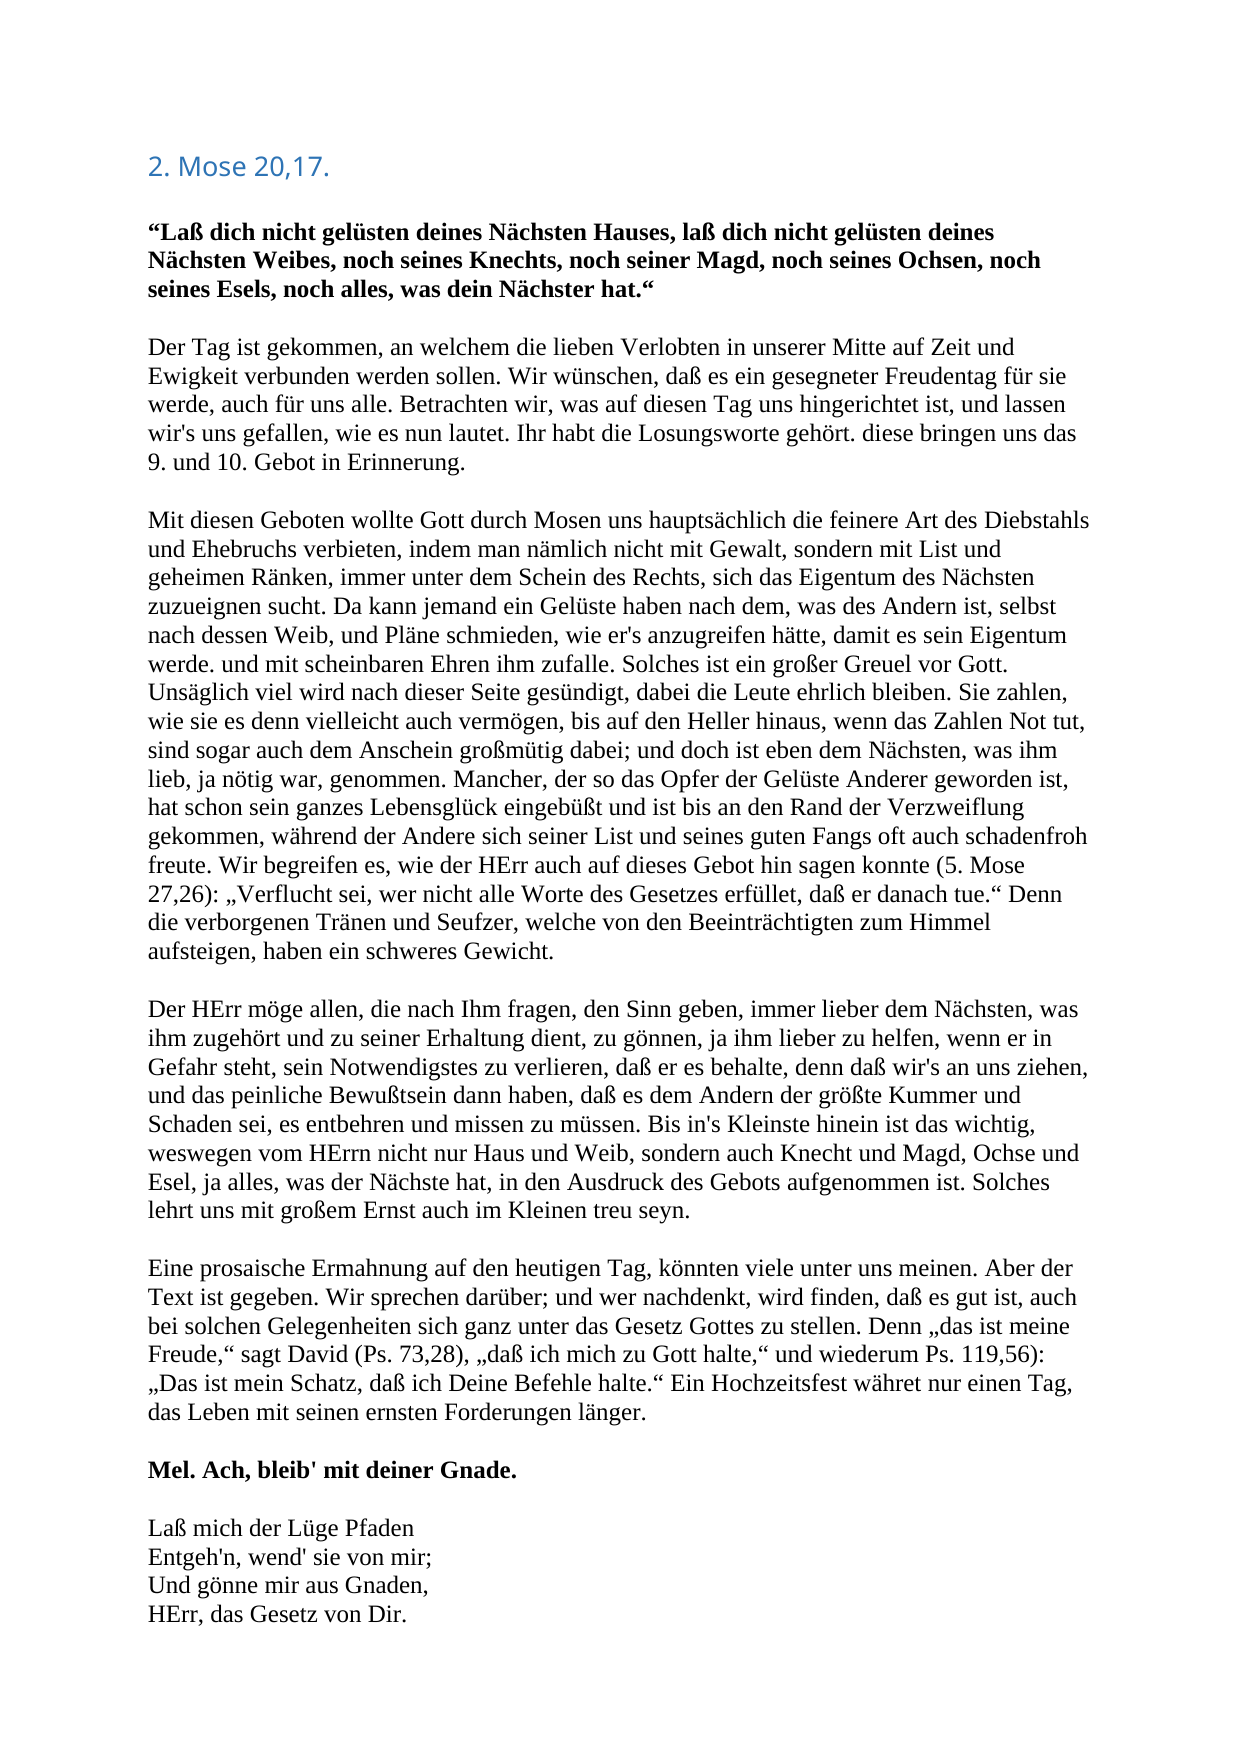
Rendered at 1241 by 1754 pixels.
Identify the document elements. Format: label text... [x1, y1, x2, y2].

text Der HErr möge allen, die nach Ihm fragen, den Sinn geben, immer lieber dem Nächsten, was ihm zugehört und zu seiner Erhaltung dient, zu gönnen, ja ihm lieber zu helfen, wenn er in Gefahr steht, sein Notwendigstes zu verlieren, daß er es behalte, denn daß wir's an uns ziehen, und das peinliche Bewußtsein dann haben, daß es dem Andern der größte Kummer und Schaden sei, es entbehren und missen zu müssen. Bis in's Kleinste hinein ist das wichtig, weswegen vom HErrn nicht nur Haus und Weib, sondern auch Knecht und Magd, Ochse und Esel, ja alles, was der Nächste hat, in den Ausdruck des Gebots aufgenommen ist. Solches lehrt uns mit großem Ernst auch im Kleinen treu seyn. [148, 994, 1093, 1224]
text Mel. Ach, bleib' mit deiner Gnade. [148, 1455, 1093, 1484]
subtitle 2. Mose 20,17. [148, 148, 1093, 184]
text “Laß dich nicht gelüsten deines Nächsten Hauses, laß dich nicht gelüsten deines Nächsten Weibes, noch seines Knechts, noch seiner Magd, noch seines Ochsen, noch seines Esels, noch alles, was dein Nächster hat.“ [148, 217, 1093, 303]
text Der Tag ist gekommen, an welchem die lieben Verlobten in unserer Mitte auf Zeit und Ewigkeit verbunden werden sollen. Wir wünschen, daß es ein gesegneter Freudentag für sie werde, auch für uns alle. Betrachten wir, was auf diesen Tag uns hingerichtet ist, und lassen wir's uns gefallen, wie es nun lautet. Ihr habt die Losungsworte gehört. diese bringen uns das 9. und 10. Gebot in Erinnerung. [148, 332, 1093, 476]
text Eine prosaische Ermahnung auf den heutigen Tag, könnten viele unter uns meinen. Aber der Text ist gegeben. Wir sprechen darüber; und wer nachdenkt, wird finden, daß es gut ist, auch bei solchen Gelegenheiten sich ganz unter das Gesetz Gottes zu stellen. Denn „das ist meine Freude,“ sagt David (Ps. 73,28), „daß ich mich zu Gott halte,“ und wiederum Ps. 119,56): „Das ist mein Schatz, daß ich Deine Befehle halte.“ Ein Hochzeitsfest währet nur einen Tag, das Leben mit seinen ernsten Forderungen länger. [148, 1253, 1093, 1426]
text Mit diesen Geboten wollte Gott durch Mosen uns hauptsächlich die feinere Art des Diebstahls und Ehebruchs verbieten, indem man nämlich nicht mit Gewalt, sondern mit List und geheimen Ränken, immer unter dem Schein des Rechts, sich das Eigentum des Nächsten zuzueignen sucht. Da kann jemand ein Gelüste haben nach dem, was des Andern ist, selbst nach dessen Weib, und Pläne schmieden, wie er's anzugreifen hätte, damit es sein Eigentum werde. und mit scheinbaren Ehren ihm zufalle. Solches ist ein großer Greuel vor Gott. Unsäglich viel wird nach dieser Seite gesündigt, dabei die Leute ehrlich bleiben. Sie zahlen, wie sie es denn vielleicht auch vermögen, bis auf den Heller hinaus, wenn das Zahlen Not tut, sind sogar auch dem Anschein großmütig dabei; und doch ist eben dem Nächsten, was ihm lieb, ja nötig war, genommen. Mancher, der so das Opfer der Gelüste Anderer geworden ist, hat schon sein ganzes Lebensglück eingebüßt und ist bis an den Rand der Verzweiflung gekommen, während der Andere sich seiner List und seines guten Fangs oft auch schadenfroh freute. Wir begreifen es, wie der HErr auch auf dieses Gebot hin sagen konnte (5. Mose 27,26): „Verflucht sei, wer nicht alle Worte des Gesetzes erfüllet, daß er danach tue.“ Denn die verborgenen Tränen und Seufzer, welche von den Beeinträchtigten zum Himmel aufsteigen, haben ein schweres Gewicht. [148, 505, 1093, 965]
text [148, 1513, 1093, 1628]
